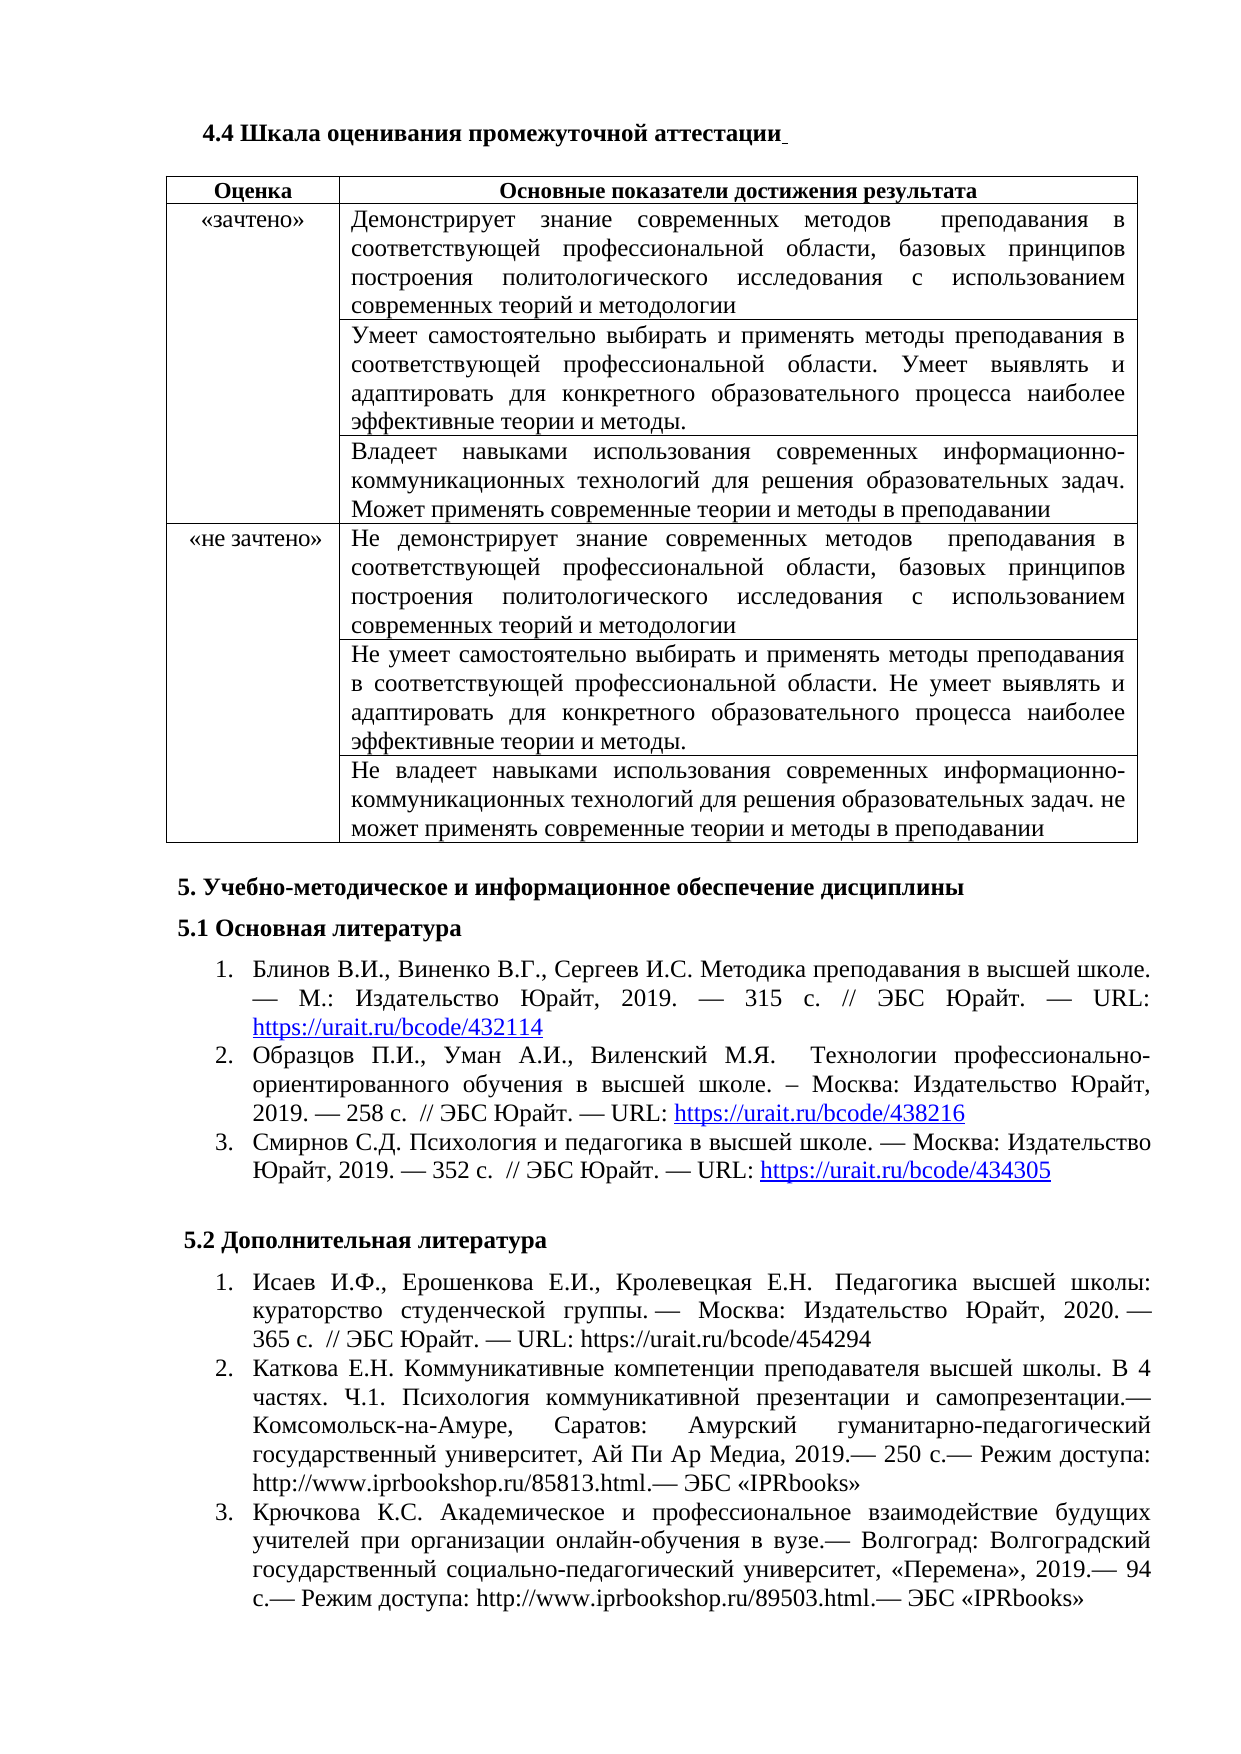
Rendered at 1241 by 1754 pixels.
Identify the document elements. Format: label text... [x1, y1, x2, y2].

table_cell «зачтено» [167, 204, 339, 522]
list Смирнов С.Д. Психология и педагогика в высшей школе. — Москва: Издательство Юрайт, 2019. — 352 с. // ЭБС Юрайт. — URL: https://urait.ru/bcode/434305 [215, 1127, 1152, 1184]
list Исаев И.Ф., Ерошенкова Е.И., Кролевецкая Е.Н. Педагогика высшей школы: кураторство студенческой группы. — Москва: Издательство Юрайт, 2020. — 365 с. // ЭБС Юрайт. — URL: https://urait.ru/bcode/454294 [215, 1267, 1152, 1353]
table_cell Демонстрирует знание современных методов преподавания в соответствующей профессиональной области, базовых принципов построения политологического исследования с использованием современных теорий и методологии [340, 204, 1137, 319]
text 5. Учебно-методическое и информационное обеспечение дисциплины [177, 872, 1152, 900]
table_cell «не зачтено» [167, 524, 339, 842]
table_cell Умеет самостоятельно выбирать и применять методы преподавания в соответствующей профессиональной области. Умеет выявлять и адаптировать для конкретного образовательного процесса наиболее эффективные теории и методы. [340, 320, 1137, 435]
list Крючкова К.С. Академическое и профессиональное взаимодействие будущих учителей при организации онлайн-обучения в вузе.— Волгоград: Волгоградский государственный социально-педагогический университет, «Перемена», 2019.— 94 c.— Режим доступа: http://www.iprbookshop.ru/89503.html.— ЭБС «IPRbooks» [215, 1497, 1152, 1612]
list Образцов П.И., Уман А.И., Виленский М.Я. Технологии профессионально-ориентированного обучения в высшей школе. – Москва: Издательство Юрайт, 2019. — 258 с. // ЭБС Юрайт. — URL: https://urait.ru/bcode/438216 [215, 1040, 1152, 1127]
table_cell Не демонстрирует знание современных методов преподавания в соответствующей профессиональной области, базовых принципов построения политологического исследования с использованием современных теорий и методологии [340, 524, 1137, 638]
table_cell Не умеет самостоятельно выбирать и применять методы преподавания в соответствующей профессиональной области. Не умеет выявлять и адаптировать для конкретного образовательного процесса наиболее эффективные теории и методы. [340, 640, 1137, 754]
text 5.1 Основная литература [177, 913, 1152, 942]
list Блинов В.И., Виненко В.Г., Сергеев И.С. Методика преподавания в высшей школе.— М.: Издательство Юрайт, 2019. — 315 с. // ЭБС Юрайт. — URL: https://urait.ru/bcode/432114 [215, 954, 1152, 1040]
text 4.4 Шкала оценивания промежуточной аттестации [177, 118, 1152, 147]
text 5.2 Дополнительная литература [177, 1225, 1152, 1254]
list Каткова Е.Н. Коммуникативные компетенции преподавателя высшей школы. В 4 частях. Ч.1. Психология коммуникативной презентации и самопрезентации.— Комсомольск-на-Амуре, Саратов: Амурский гуманитарно-педагогический государственный университет, Ай Пи Ар Медиа, 2019.— 250 c.— Режим доступа: http://www.iprbookshop.ru/85813.html.— ЭБС «IPRbooks» [215, 1353, 1152, 1497]
table_header Основные показатели достижения результата [340, 177, 1137, 203]
table_cell Не владеет навыками использования современных информационно-коммуникационных технологий для решения образовательных задач. не может применять современные теории и методы в преподавании [340, 756, 1137, 842]
table_cell Владеет навыками использования современных информационно-коммуникационных технологий для решения образовательных задач. Может применять современные теории и методы в преподавании [340, 436, 1137, 522]
